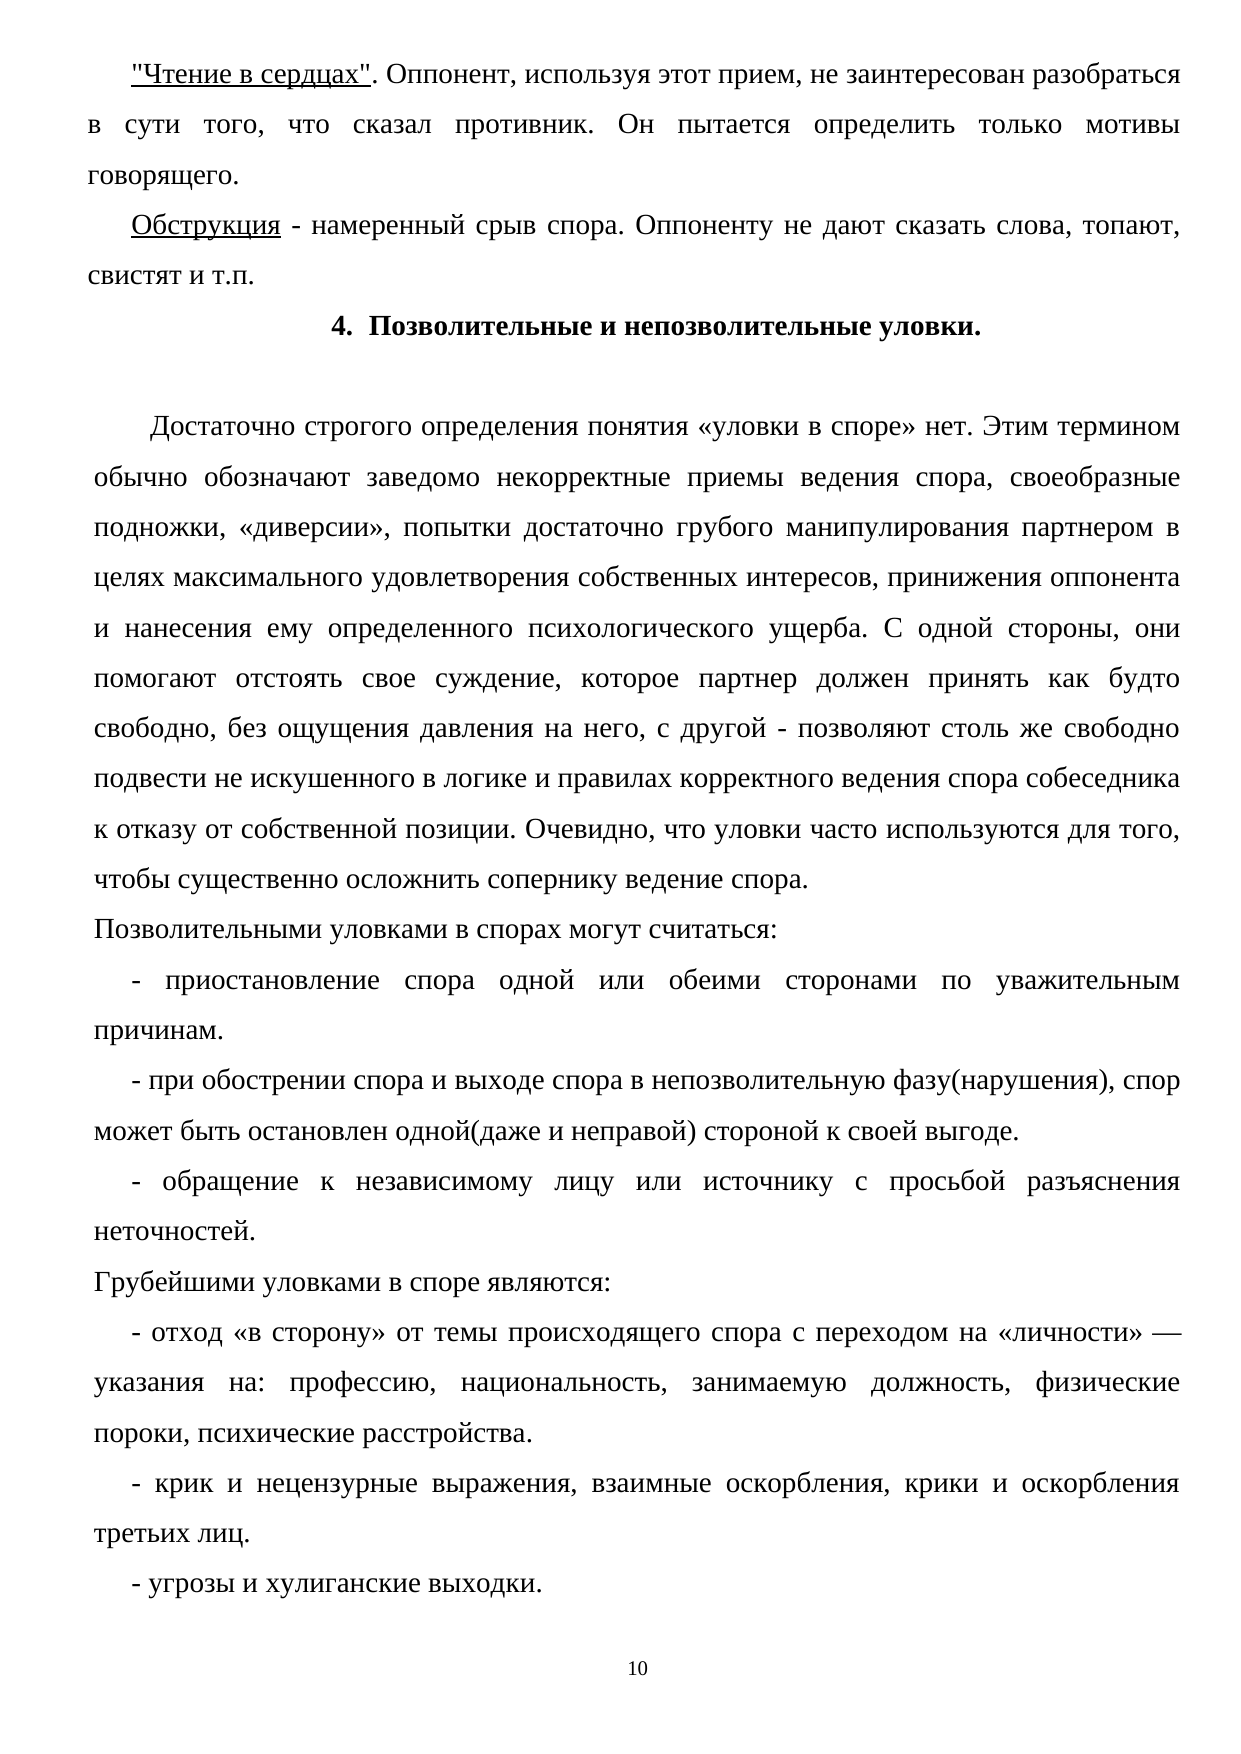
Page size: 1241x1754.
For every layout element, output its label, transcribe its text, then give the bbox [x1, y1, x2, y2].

text Грубейшими уловками в споре являются: [94, 1264, 1181, 1297]
text - при обострении спора и выходе спора в непозволительную фазу(нарушения), спор может быть остановлен одной(даже и неправой) стороной к своей выгоде. [94, 1062, 1181, 1146]
text Позволительными уловками в спорах могут считаться: [94, 912, 1181, 945]
text - приостановление спора одной или обеими сторонами по уважительным причинам. [94, 962, 1181, 1046]
subtitle Достаточно строгого определения понятия «уловки в споре» нет. Этим термином обычно обозначают заведомо некорректные приемы ведения спора, своеобразные подножки, «диверсии», попытки достаточно грубого манипулирования партнером в целях максимального удовлетворения собственных интересов, принижения оппонента и нанесения ему определенного психологического ущерба. С одной стороны, они помогают отстоять свое суждение, которое партнер должен принять как будто свободно, без ощущения давления на него, с другой - позволяют столь же свободно подвести не искушенного в логике и правилах корректного ведения спора собеседника к отказу от собственной позиции. Очевидно, что уловки часто используются для того, чтобы существенно осложнить сопернику ведение спора. [94, 408, 1181, 895]
text "Чтение в сердцах". Оппонент, используя этот прием, не заинтересован разобраться в сути того, что сказал противник. Он пытается определить только мотивы говорящего. [87, 56, 1181, 190]
text - угрозы и хулиганские выходки. [94, 1566, 1181, 1599]
text - крик и нецензурные выражения, взаимные оскорбления, крики и оскорбления третьих лиц. [94, 1465, 1181, 1549]
list Позволительные и непозволительные уловки. [131, 308, 1181, 341]
text - обращение к независимому лицу или источнику с просьбой разъяснения неточностей. [94, 1163, 1181, 1247]
text Обструкция - намеренный срыв спора. Оппоненту не дают сказать слова, топают, свистят и т.п. [87, 207, 1181, 291]
text - отход «в сторону» от темы происходящего спора с переходом на «личности» — указания на: профессию, национальность, занимаемую должность, физические пороки, психические расстройства. [94, 1314, 1181, 1448]
